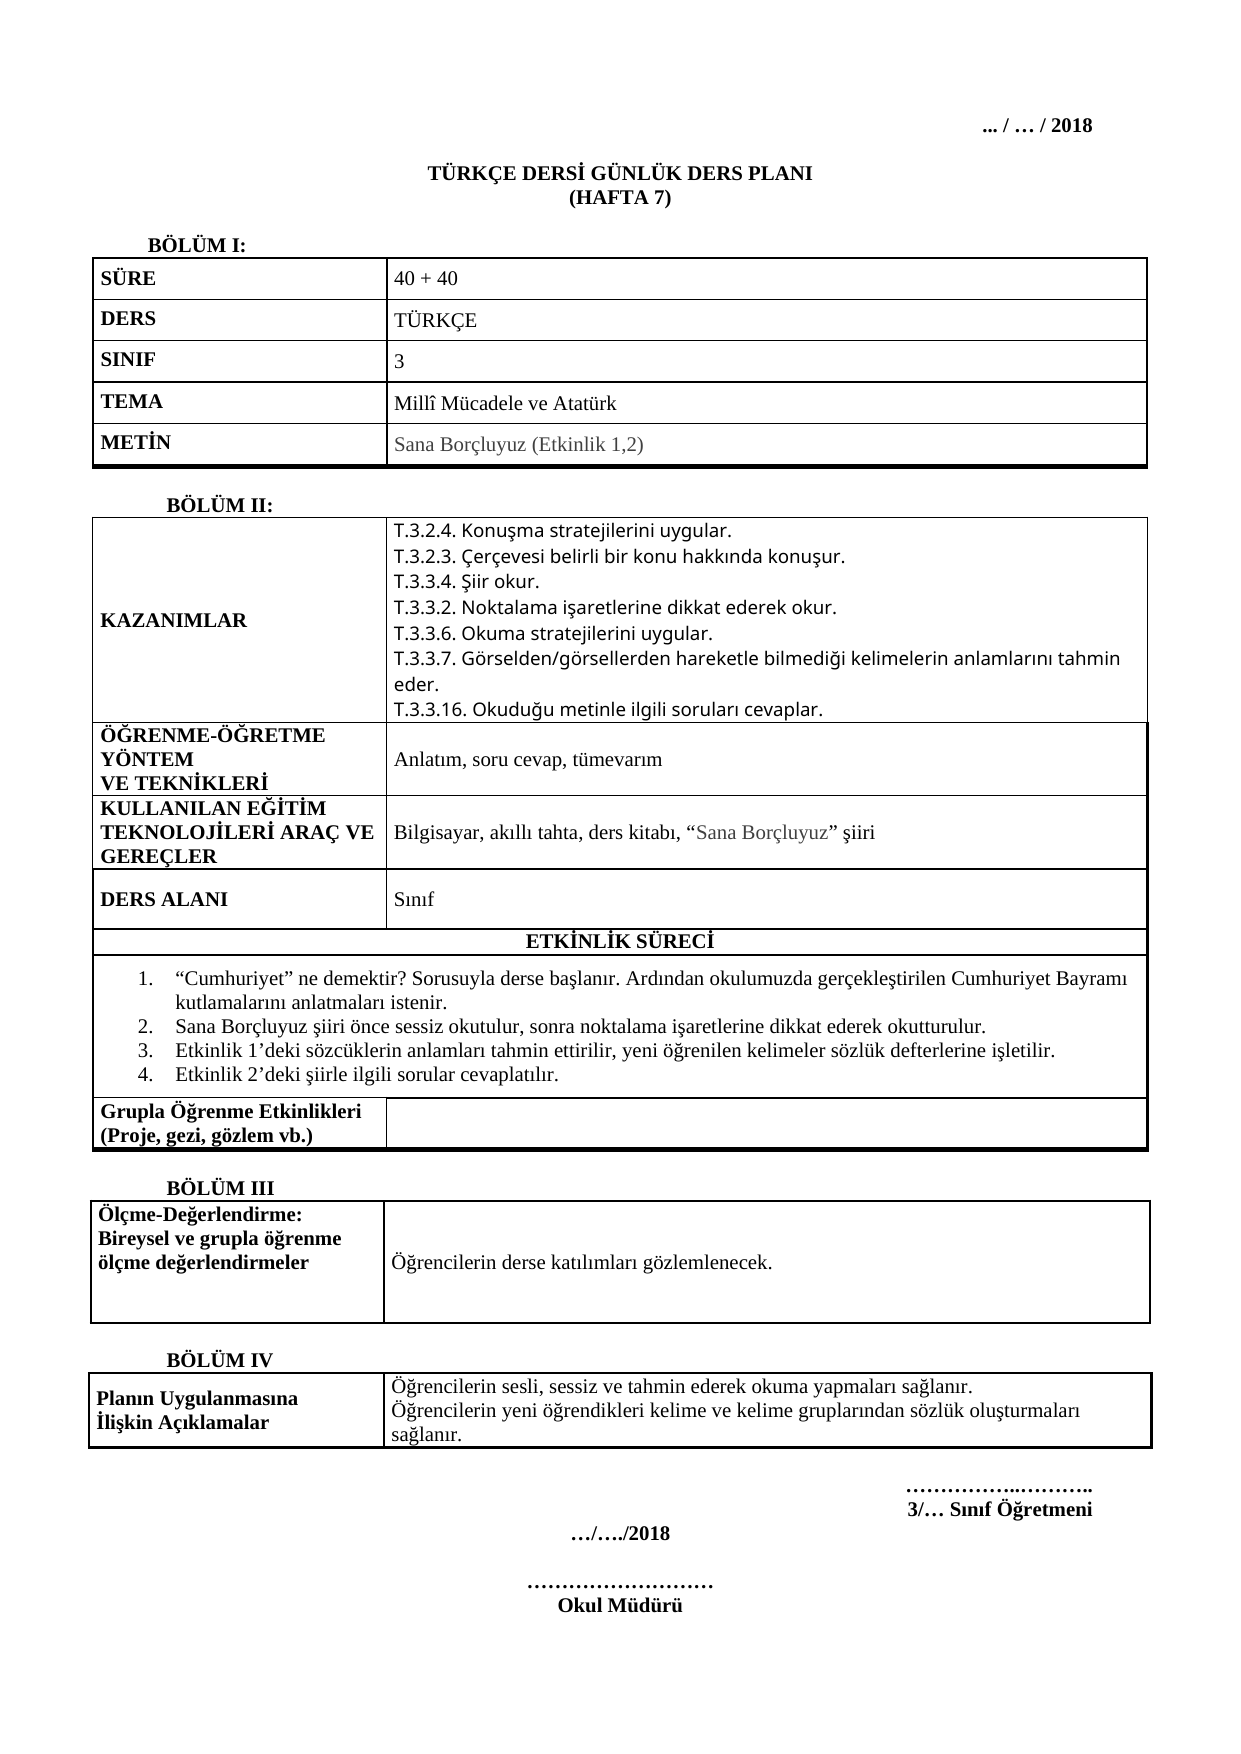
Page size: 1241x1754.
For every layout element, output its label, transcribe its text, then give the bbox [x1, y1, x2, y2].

table_cell ETKİNLİK SÜRECİ [94, 930, 1146, 953]
table_header KAZANIMLAR [93, 518, 386, 722]
table_cell Grupla Öğrenme Etkinlikleri (Proje, gezi, gözlem vb.) [94, 1098, 386, 1147]
table_header 40 + 40 [388, 259, 1146, 298]
table_cell 3 [388, 341, 1146, 381]
table_cell Millî Mücadele ve Atatürk [388, 383, 1146, 422]
table_cell KULLANILAN EĞİTİM TEKNOLOJİLERİ ARAÇ VE GEREÇLER [93, 796, 386, 868]
table_cell Anlatım, soru cevap, tümevarım [387, 723, 1146, 795]
text BÖLÜM I: [148, 233, 1092, 257]
table_cell SINIF [94, 341, 386, 381]
table_cell Bilgisayar, akıllı tahta, ders kitabı, “Sana Borçluyuz” şiiri [387, 796, 1146, 868]
table_header Öğrencilerin derse katılımları gözlemlenecek. [385, 1202, 1149, 1322]
text TÜRKÇE DERSİ GÜNLÜK DERS PLANI [148, 161, 1092, 185]
table_cell [387, 1099, 1146, 1147]
table_cell DERS [94, 300, 386, 340]
table_header SÜRE [94, 259, 386, 298]
text …/…./2018 [148, 1521, 1092, 1545]
text 3/… Sınıf Öğretmeni [148, 1497, 1092, 1521]
table_cell TEMA [94, 383, 386, 422]
table_header Ölçme-Değerlendirme: Bireysel ve grupla öğrenme ölçme değerlendirmeler [92, 1202, 383, 1322]
table_header T.3.2.4. Konuşma stratejilerini uygular. T.3.2.3. Çerçevesi belirli bir konu hakkında konuşur. T.3.3.4. Şiir okur. T.3.3.2. Noktalama işaretlerine dikkat ederek okur. T.3.3.6. Okuma stratejilerini uygular. T.3.3.7. Görselden/görsellerden hareketle bilmediği kelimelerin anlamlarını tahmin eder. T.3.3.16. Okuduğu metinle ilgili soruları cevaplar. [387, 518, 1147, 722]
text ……………………… [148, 1569, 1092, 1593]
table_cell DERS ALANI [94, 870, 386, 928]
table_cell Sınıf [387, 870, 1146, 928]
table_cell “Cumhuriyet” ne demektir? Sorusuyla derse başlanır. Ardından okulumuzda gerçekleştirilen Cumhuriyet Bayramı kutlamalarını anlatmaları istenir. Sana Borçluyuz şiiri önce sessiz okutulur, sonra noktalama işaretlerine dikkat ederek okutturulur. Etkinlik 1’deki sözcüklerin anlamları tahmin ettirilir, yeni öğrenilen kelimeler sözlük defterlerine işletilir. Etkinlik 2’deki şiirle ilgili sorular cevaplatılır. [94, 956, 1146, 1097]
subtitle BÖLÜM IV [148, 1348, 1092, 1372]
table_cell Sana Borçluyuz (Etkinlik 1,2) [388, 424, 1146, 464]
text BÖLÜM II: [148, 493, 1092, 517]
text ……………..……….. [148, 1473, 1092, 1497]
table_cell METİN [94, 424, 386, 464]
table_header Öğrencilerin sesli, sessiz ve tahmin ederek okuma yapmaları sağlanır. Öğrencilerin yeni öğrendikleri kelime ve kelime gruplarından sözlük oluşturmaları sağlanır. [385, 1374, 1150, 1446]
text (HAFTA 7) [148, 185, 1092, 209]
table_cell ÖĞRENME-ÖĞRETME YÖNTEM VE TEKNİKLERİ [93, 723, 386, 795]
table_cell TÜRKÇE [388, 300, 1146, 340]
text Okul Müdürü [148, 1593, 1092, 1617]
subtitle BÖLÜM III [148, 1176, 1092, 1199]
text ... / … / 2018 [148, 113, 1092, 137]
table_header Planın Uygulanmasına İlişkin Açıklamalar [90, 1374, 383, 1446]
